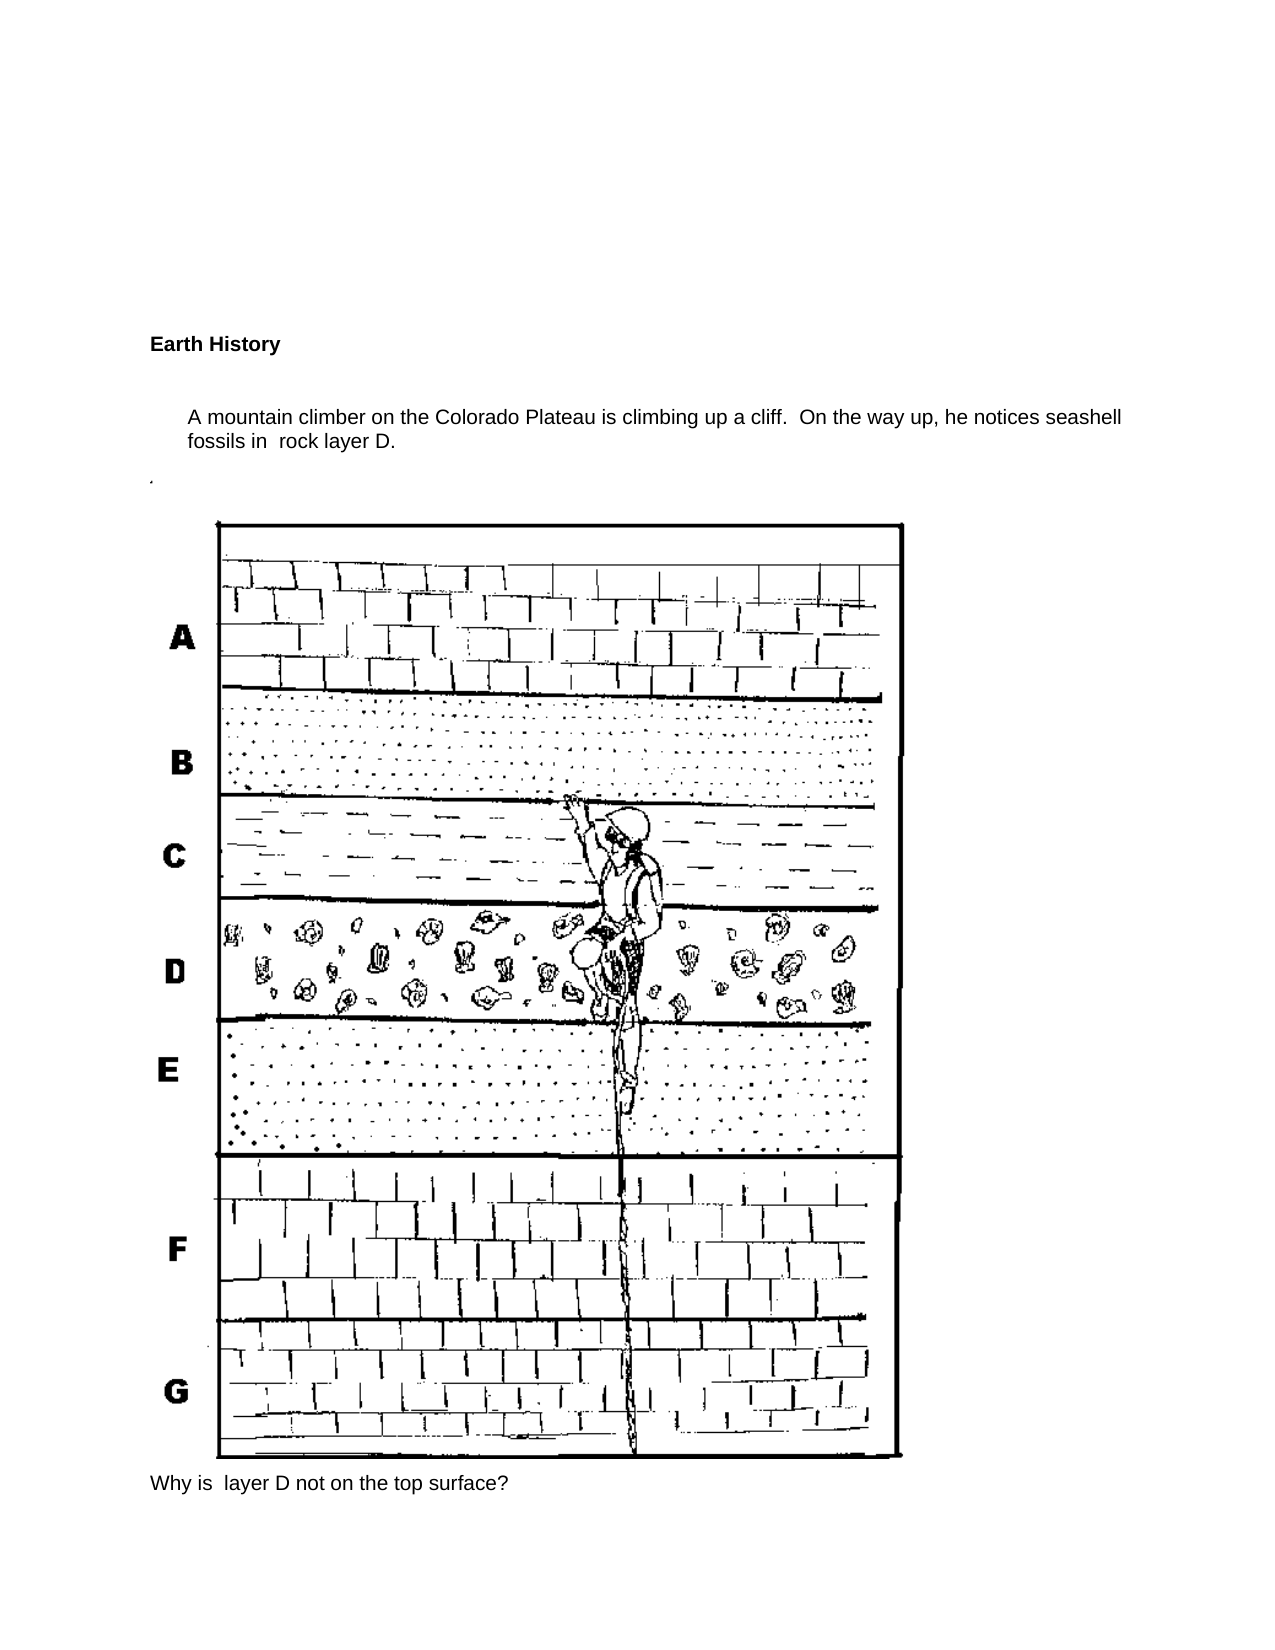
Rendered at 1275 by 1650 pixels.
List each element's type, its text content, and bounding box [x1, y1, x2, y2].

text Earth History [150, 332, 1125, 356]
text A mountain climber on the Colorado Plateau is climbing up a cliff. On the way up, he notices seashell fossils in rock layer D. [187, 405, 1125, 453]
picture [150, 477, 1049, 1459]
text Why is layer D not on the top surface? [150, 1471, 1125, 1495]
